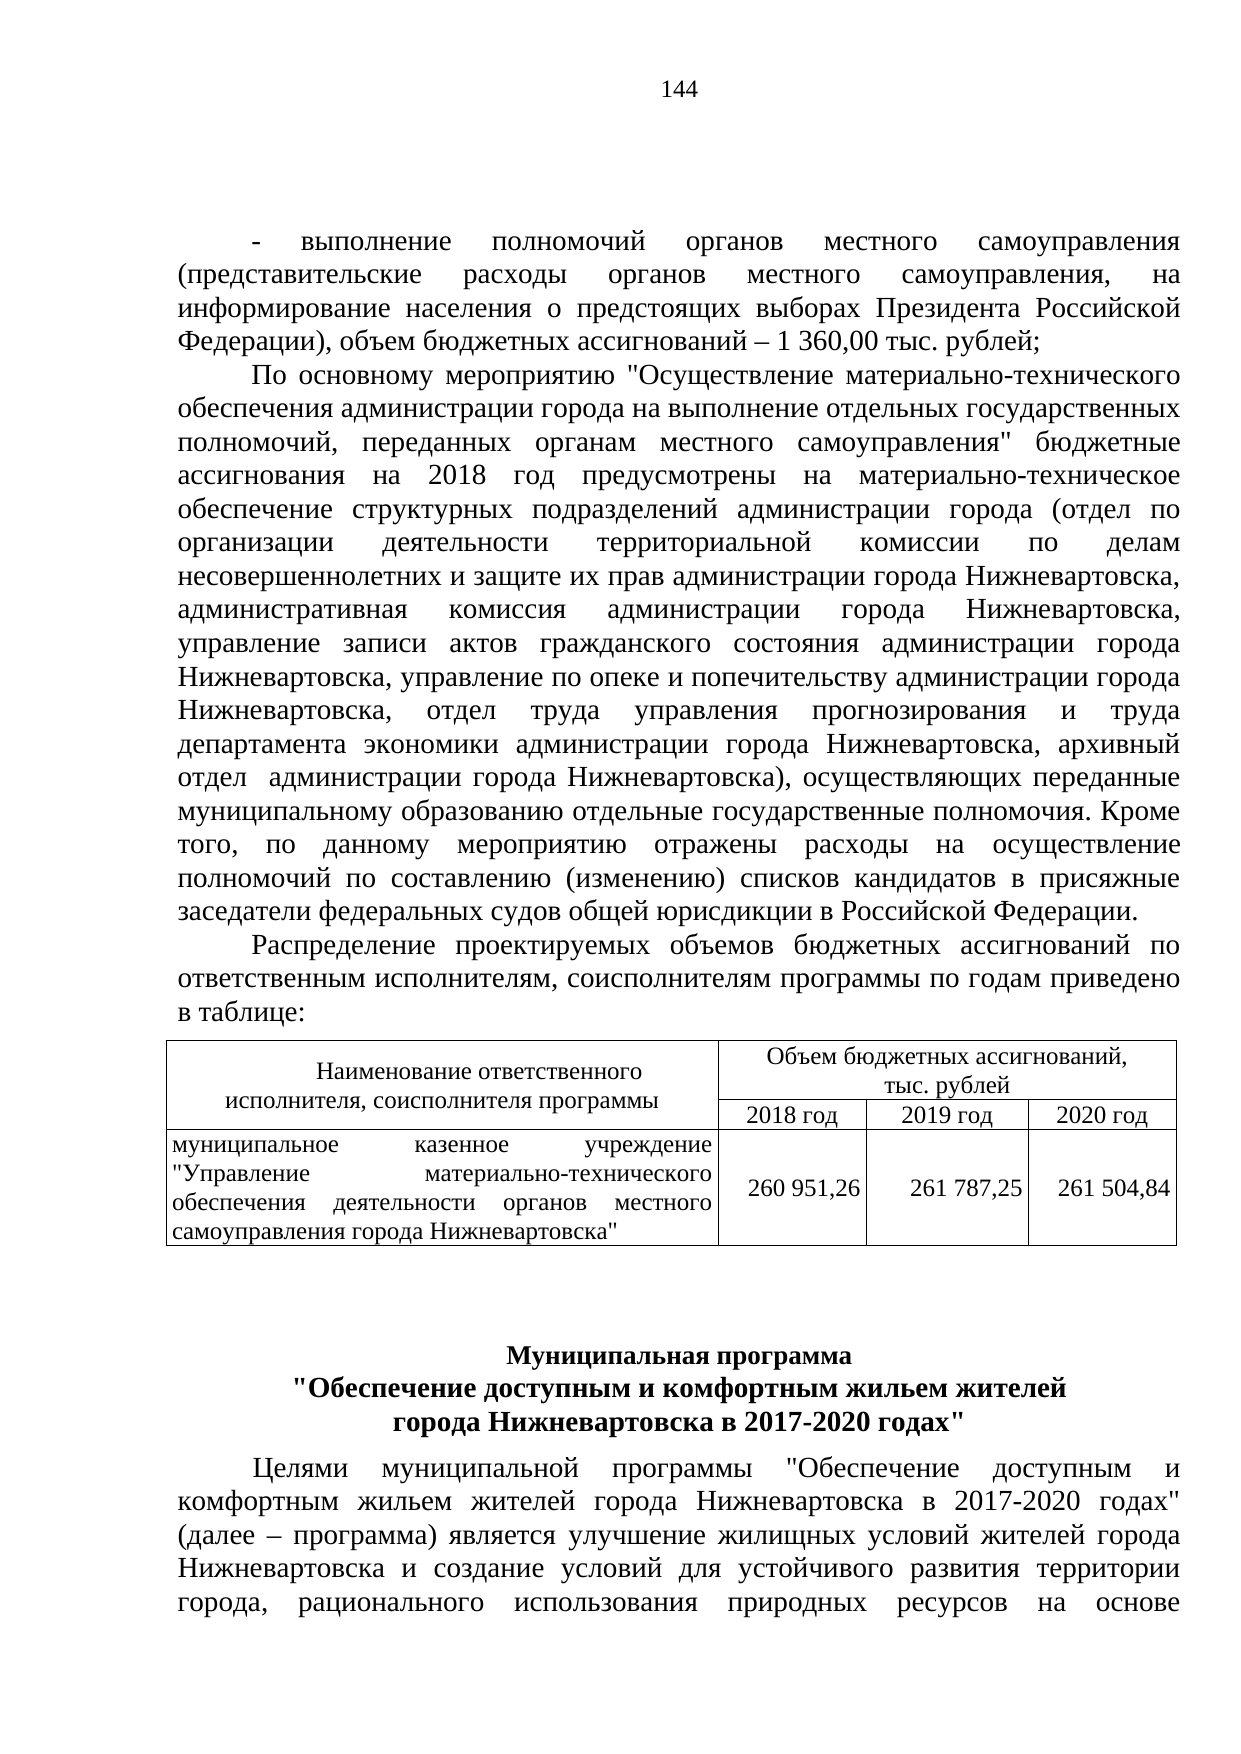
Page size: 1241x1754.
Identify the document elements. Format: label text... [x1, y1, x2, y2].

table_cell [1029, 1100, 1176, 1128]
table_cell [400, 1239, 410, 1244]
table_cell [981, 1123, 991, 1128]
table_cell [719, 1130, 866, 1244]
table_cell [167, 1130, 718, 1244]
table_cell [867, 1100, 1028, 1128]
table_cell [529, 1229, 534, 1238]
text - выполнение полномочий органов местного самоуправления (представительские расходы органов местного самоуправления, на информирование населения о предстоящих выборах Президента Российской Федерации), объем бюджетных ассигнований – 1 360,00 тыс. рублей; [177, 223, 1181, 357]
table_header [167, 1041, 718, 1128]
text города Нижневартовска в 2017-2020 годах" [177, 1404, 1181, 1437]
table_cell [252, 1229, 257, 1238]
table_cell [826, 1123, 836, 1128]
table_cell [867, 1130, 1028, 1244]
text По основному мероприятию "Осуществление материально-технического обеспечения администрации города на выполнение отдельных государственных полномочий, переданных органам местного самоуправления" бюджетные ассигнования на 2018 год предусмотрены на материально-техническое обеспечение структурных подразделений администрации города (отдел по организации деятельности территориальной комиссии по делам несовершеннолетних и защите их прав администрации города Нижневартовска, административная комиссия администрации города Нижневартовска, управление записи актов гражданского состояния администрации города Нижневартовска, управление по опеке и попечительству администрации города Нижневартовска, отдел труда управления прогнозирования и труда департамента экономики администрации города Нижневартовска, архивный отдел администрации города Нижневартовска), осуществляющих переданные муниципальному образованию отдельные государственные полномочия. Кроме того, по данному мероприятию отражены расходы на осуществление полномочий по составлению (изменению) списков кандидатов в присяжные заседатели федеральных судов общей юрисдикции в Российской Федерации. [177, 357, 1181, 927]
text Распределение проектируемых объемов бюджетных ассигнований по ответственным исполнителям, соисполнителям программы по годам приведено в таблице: [177, 927, 1181, 1028]
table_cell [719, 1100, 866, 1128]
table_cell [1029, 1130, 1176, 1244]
text Муниципальная программа [177, 1339, 1181, 1370]
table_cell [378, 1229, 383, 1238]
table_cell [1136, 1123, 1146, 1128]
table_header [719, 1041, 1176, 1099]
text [177, 1450, 1181, 1617]
text "Обеспечение доступным и комфортным жильем жителей [177, 1370, 1181, 1404]
